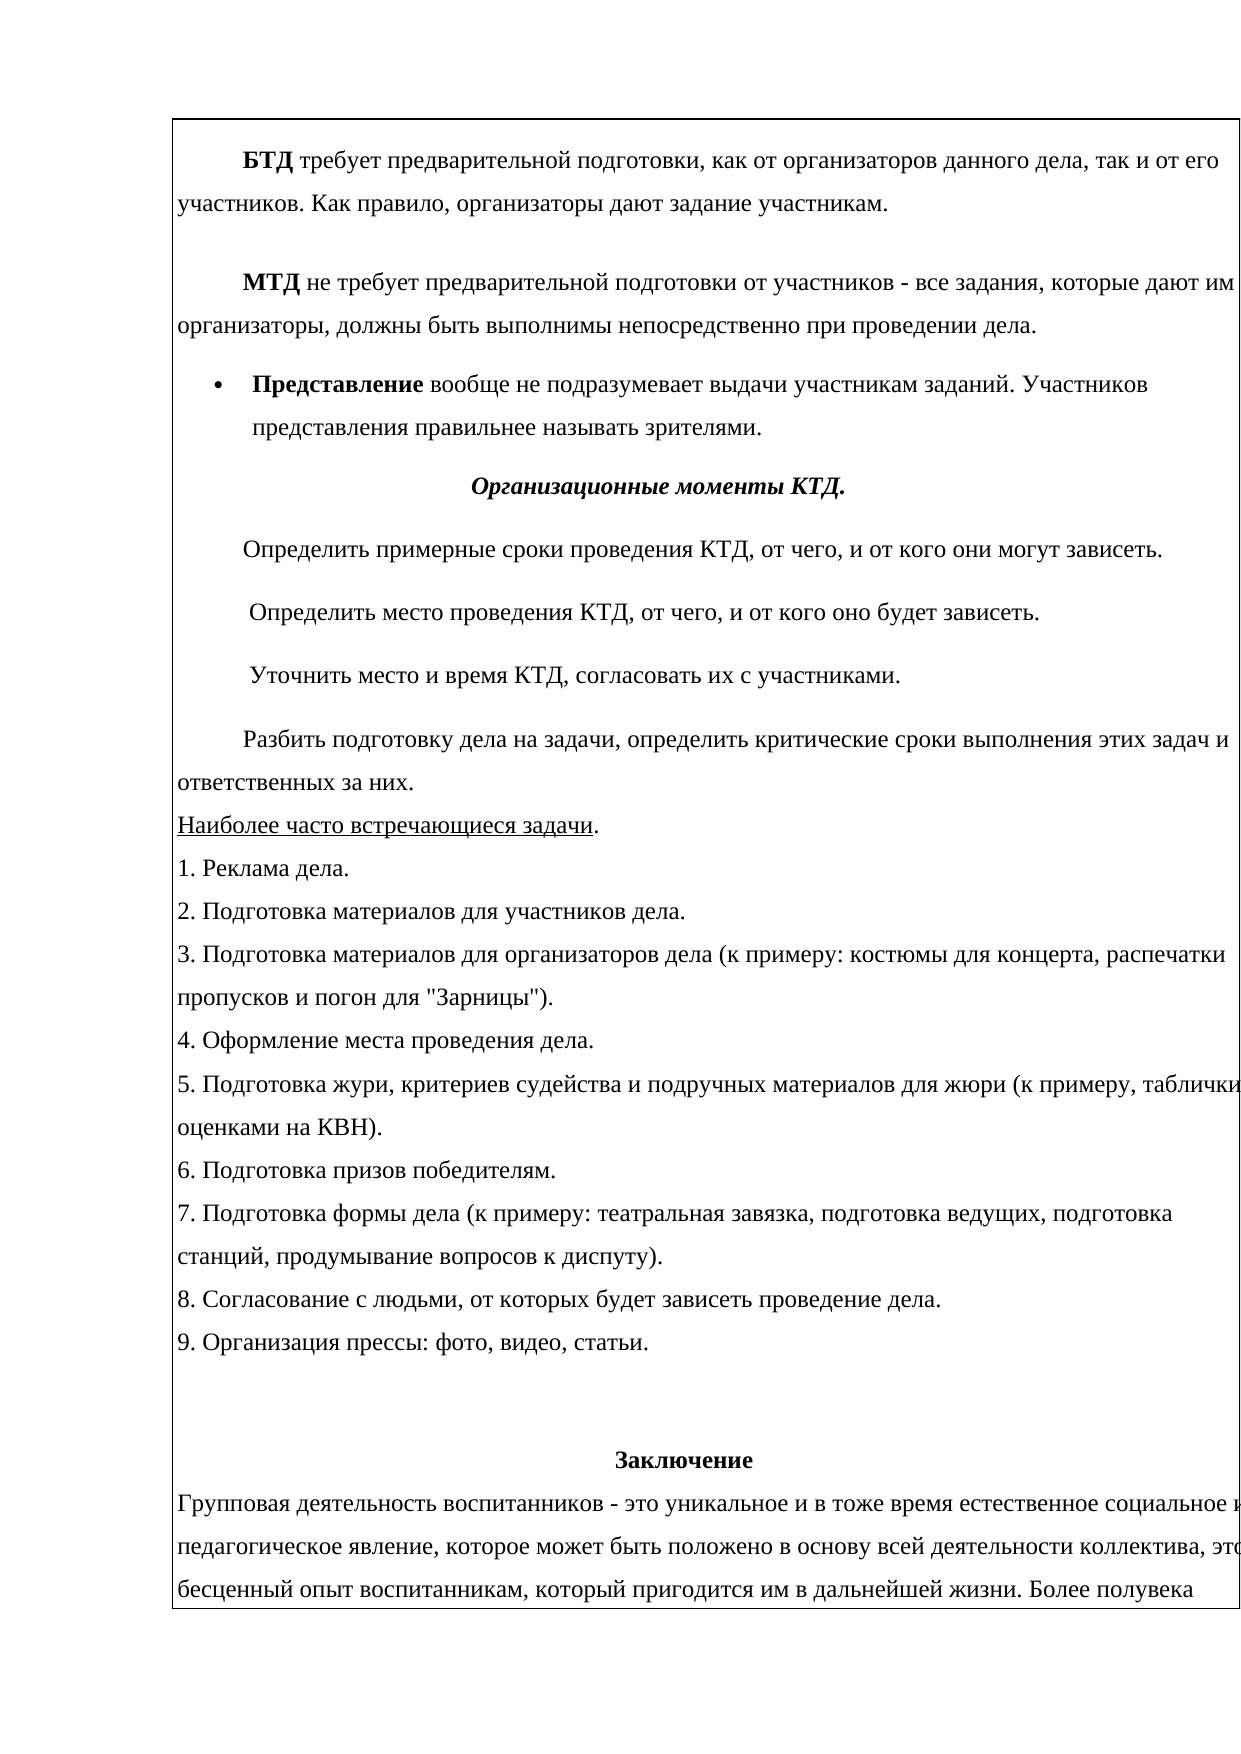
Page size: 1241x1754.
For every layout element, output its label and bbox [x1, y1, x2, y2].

table_header [173, 120, 1239, 1608]
